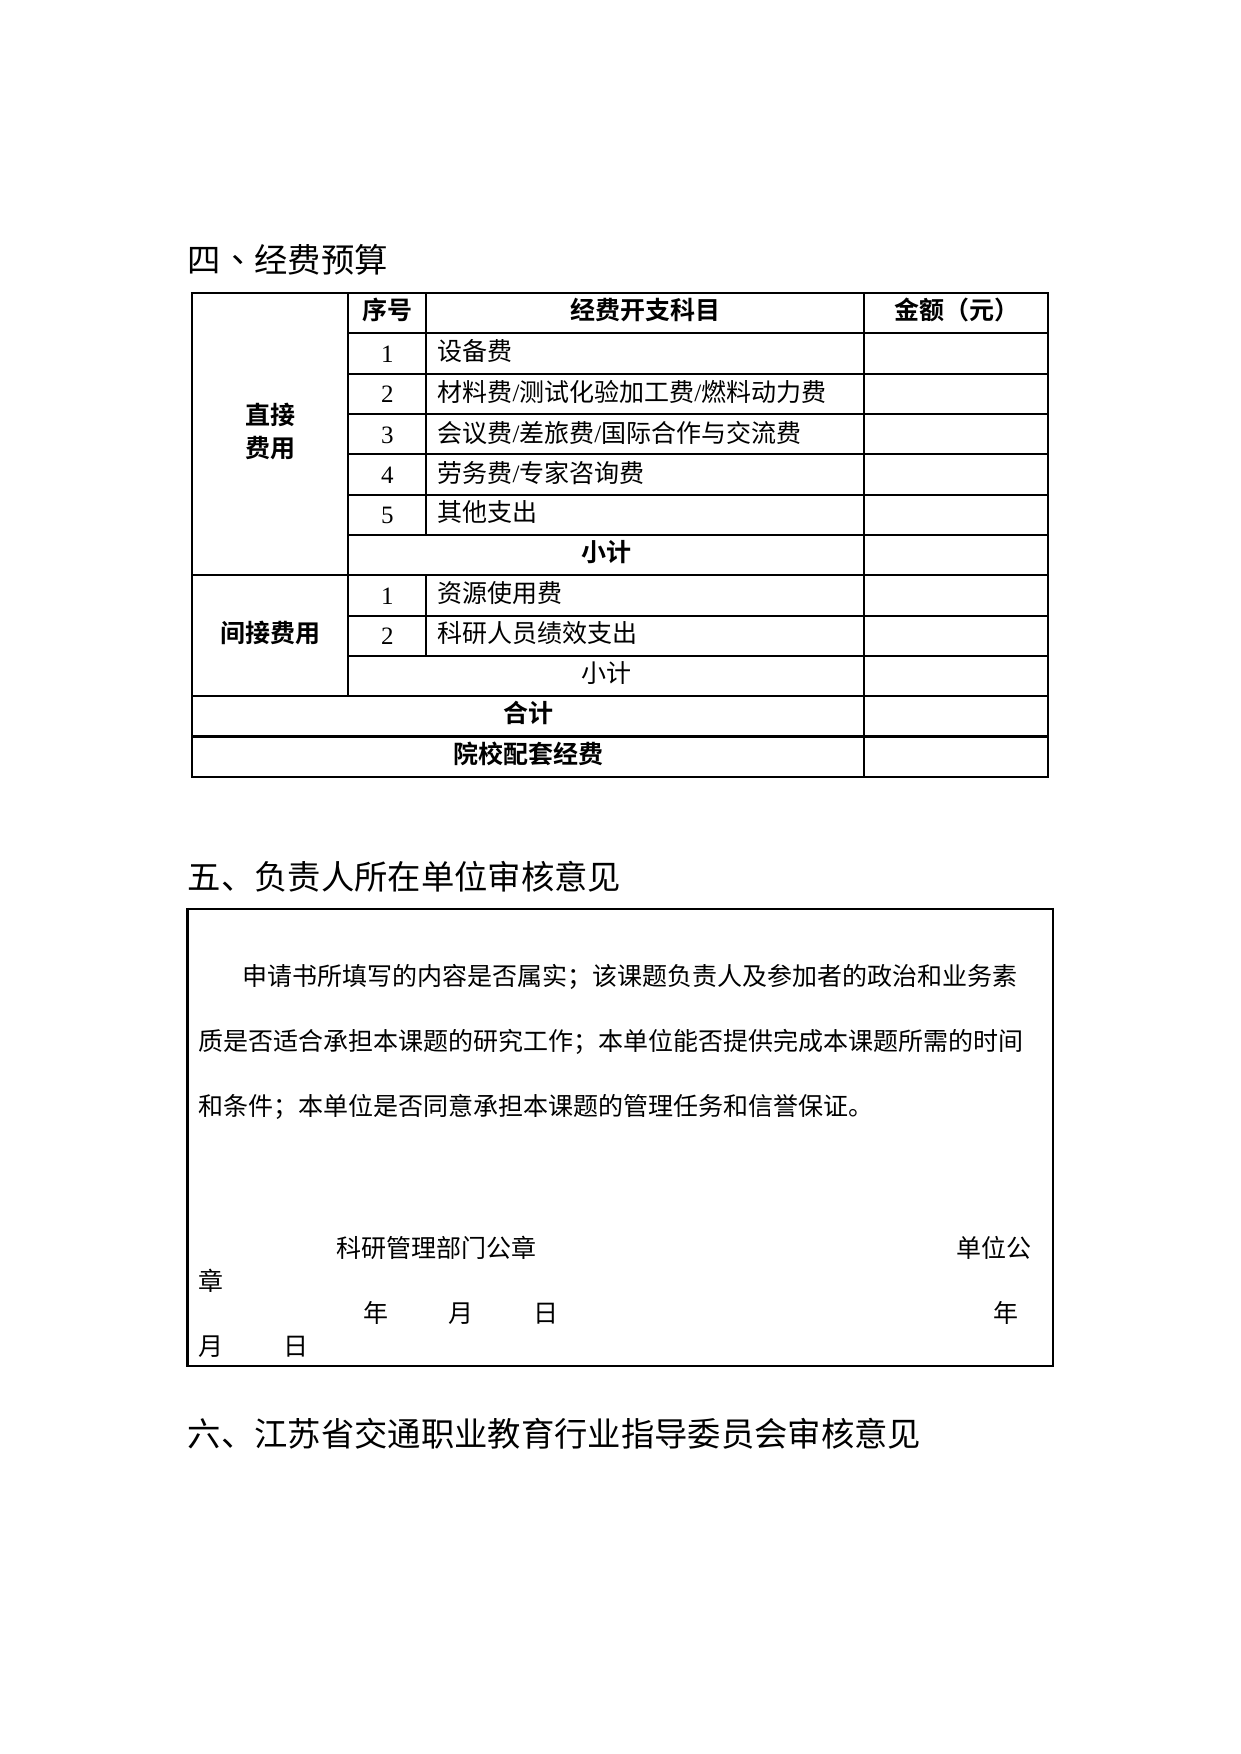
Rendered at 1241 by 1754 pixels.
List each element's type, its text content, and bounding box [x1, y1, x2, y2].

table_cell [865, 738, 1047, 776]
table_cell 间接费用 [193, 576, 347, 695]
table_cell 3 [349, 415, 425, 453]
table_cell [865, 415, 1047, 453]
table_cell 小计 [349, 536, 863, 574]
table_cell 2 [349, 617, 425, 655]
table_cell 设备费 [427, 334, 863, 373]
table_header 金额（元） [865, 294, 1047, 332]
table_cell [865, 617, 1047, 655]
table_cell [865, 657, 1047, 695]
table_cell 4 [349, 455, 425, 493]
table_cell 资源使用费 [427, 576, 863, 614]
table_cell 5 [349, 496, 425, 534]
table_cell 科研人员绩效支出 [427, 617, 863, 655]
table_cell 其他支出 [427, 496, 863, 534]
text 四、经费预算 [187, 227, 1053, 292]
text 五、负责人所在单位审核意见 [187, 843, 1053, 908]
text 六、江苏省交通职业教育行业指导委员会审核意见 [187, 1399, 1053, 1464]
table_cell 合计 [193, 697, 863, 735]
table_cell [865, 334, 1047, 373]
table_cell [865, 536, 1047, 574]
table_cell [865, 576, 1047, 614]
table_cell 劳务费/专家咨询费 [427, 455, 863, 493]
table_cell 2 [349, 375, 425, 413]
table_cell [865, 496, 1047, 534]
table_cell [865, 455, 1047, 493]
table_header 直接 费用 [193, 294, 347, 574]
table_cell 院校配套经费 [193, 738, 863, 776]
table_cell 1 [349, 576, 425, 614]
table_header 经费开支科目 [427, 294, 863, 332]
table_header 申请书所填写的内容是否属实；该课题负责人及参加者的政治和业务素质是否适合承担本课题的研究工作；本单位能否提供完成本课题所需的时间和条件；本单位是否同意承担本课题的管理任务和信誉保证。 科研管理部门公章 单位公章 年 月 日 年 月 日 [189, 910, 1052, 1365]
table_cell [865, 697, 1047, 735]
table_cell 小计 [349, 657, 863, 695]
table_cell 会议费/差旅费/国际合作与交流费 [427, 415, 863, 453]
table_header 序号 [349, 294, 425, 332]
table_cell [865, 375, 1047, 413]
table_cell 1 [349, 334, 425, 373]
table_cell 材料费/测试化验加工费/燃料动力费 [427, 375, 863, 413]
